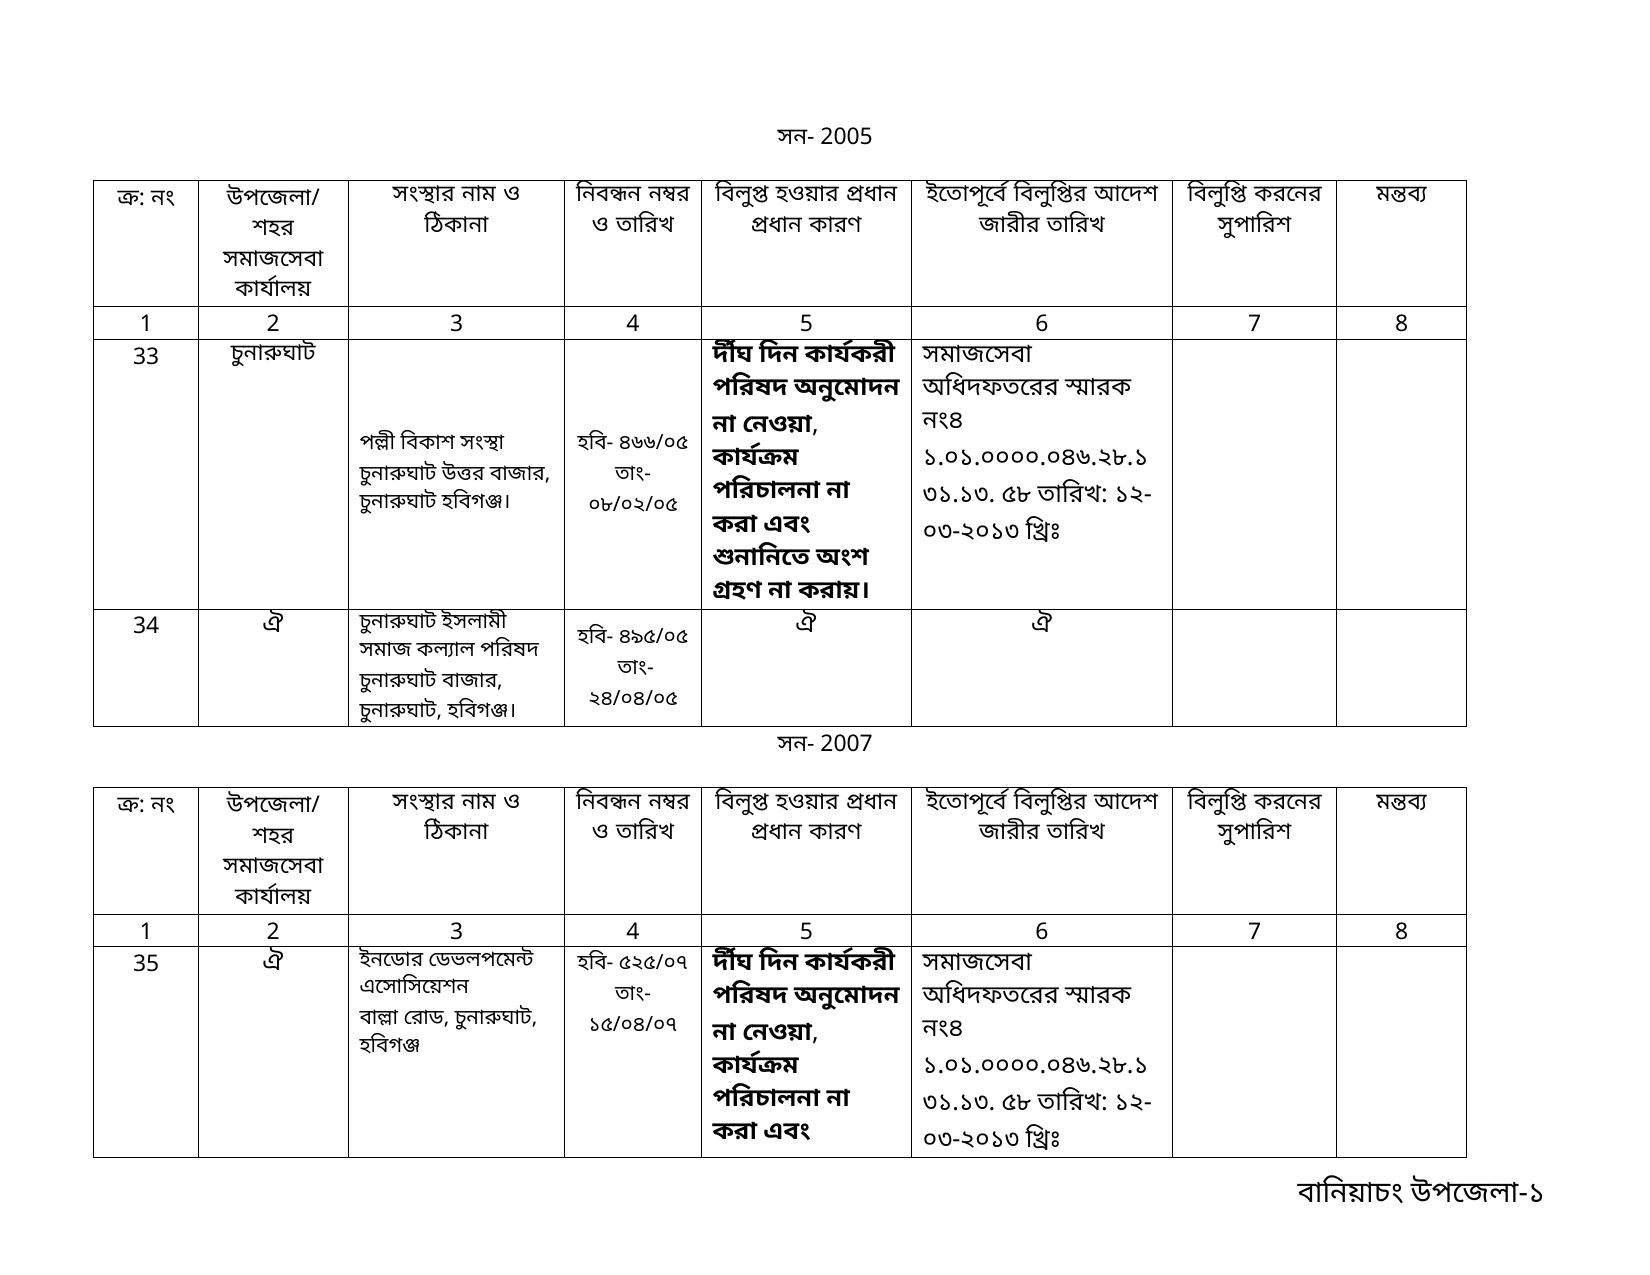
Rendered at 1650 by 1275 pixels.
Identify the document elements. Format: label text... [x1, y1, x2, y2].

text সন- 2007 [105, 727, 1545, 761]
table_cell 4 [565, 307, 701, 338]
table_cell 3 [349, 915, 564, 946]
table_header নিবন্ধন নম্বর ও তারিখ [565, 788, 701, 914]
table_header নিবন্ধন নম্বর ও তারিখ [565, 181, 701, 306]
table_cell 7 [1173, 915, 1336, 946]
text সন- 2005 [105, 120, 1545, 154]
table_cell 2 [199, 915, 348, 946]
table_cell 7 [1173, 307, 1336, 338]
table_cell পল্লী বিকাশ সংস্থা চুনারুঘাট উত্তর বাজার, চুনারুঘাট হবিগঞ্জ। [349, 340, 564, 608]
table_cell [702, 947, 911, 1157]
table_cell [565, 947, 701, 1157]
table_cell চুনারুঘাট ইসলামী সমাজ কল্যাল পরিষদ চুনারুঘাট বাজার, চুনারুঘাট, হবিগঞ্জ। [349, 610, 564, 726]
table_cell চুনারুঘাট [199, 340, 348, 608]
table_cell সমাজসেবা অধিদফতরের স্মারক নং৪১.০১.০০০০.০৪৬.২৮.১৩১.১৩. ৫৮ তারিখ: ১২-০৩-২০১৩ খ্রিঃ [912, 340, 1172, 608]
table_cell 5 [702, 307, 911, 338]
table_cell [1173, 947, 1336, 1157]
table_cell 4 [565, 915, 701, 946]
table_header বিলুপ্তি করনের সুপারিশ [1173, 788, 1336, 914]
table_cell 6 [912, 307, 1172, 338]
table_cell 35 [94, 947, 198, 1157]
table_header বিলুপ্ত হওয়ার প্রধান প্রধান কারণ [702, 181, 911, 306]
table_header ক্র: নং [94, 788, 198, 914]
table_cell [349, 947, 564, 1157]
table_cell ঐ [199, 947, 348, 1157]
table_cell 33 [94, 340, 198, 608]
table_header বিলুপ্তি করনের সুপারিশ [1173, 181, 1336, 306]
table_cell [912, 947, 1172, 1157]
table_cell 34 [94, 610, 198, 726]
table_cell 8 [1337, 915, 1466, 946]
table_header সংস্থার নাম ও ঠিকানা [349, 788, 564, 914]
table_header মন্তব্য [1337, 181, 1466, 306]
table_cell হবি- ৪৬৬/০৫ তাং- ০৮/০২/০৫ [565, 340, 701, 608]
table_cell [1337, 947, 1466, 1157]
table_cell [1173, 340, 1336, 608]
table_cell হবি- ৪৯৫/০৫ তাং- ২৪/০৪/০৫ [565, 610, 701, 726]
table_header বিলুপ্ত হওয়ার প্রধান প্রধান কারণ [702, 788, 911, 914]
table_cell 1 [94, 915, 198, 946]
table_cell [1173, 610, 1336, 726]
table_header উপজেলা/শহর সমাজসেবা কার্যালয় [199, 788, 348, 914]
table_header ইতোপূর্বে বিলুপ্তির আদেশ জারীর তারিখ [912, 181, 1172, 306]
table_cell [1337, 340, 1466, 608]
table_cell র্দীঘ দিন কার্যকরী পরিষদ অনুমোদন না নেওয়া, কার্যক্রম পরিচালনা না করা এবং শুনানিতে অংশ গ্রহণ না করায়। [702, 340, 911, 608]
table_cell [1337, 610, 1466, 726]
table_header ইতোপূর্বে বিলুপ্তির আদেশ জারীর তারিখ [912, 788, 1172, 914]
table_cell 1 [94, 307, 198, 338]
table_header ক্র: নং [94, 181, 198, 306]
table_cell ঐ [702, 610, 911, 726]
table_header মন্তব্য [1337, 788, 1466, 914]
table_cell ঐ [912, 610, 1172, 726]
table_cell 6 [912, 915, 1172, 946]
table_cell 2 [199, 307, 348, 338]
table_cell ঐ [199, 610, 348, 726]
table_cell 3 [349, 307, 564, 338]
table_cell 5 [702, 915, 911, 946]
table_cell 8 [1337, 307, 1466, 338]
table_header সংস্থার নাম ও ঠিকানা [349, 181, 564, 306]
table_header উপজেলা/শহর সমাজসেবা কার্যালয় [199, 181, 348, 306]
